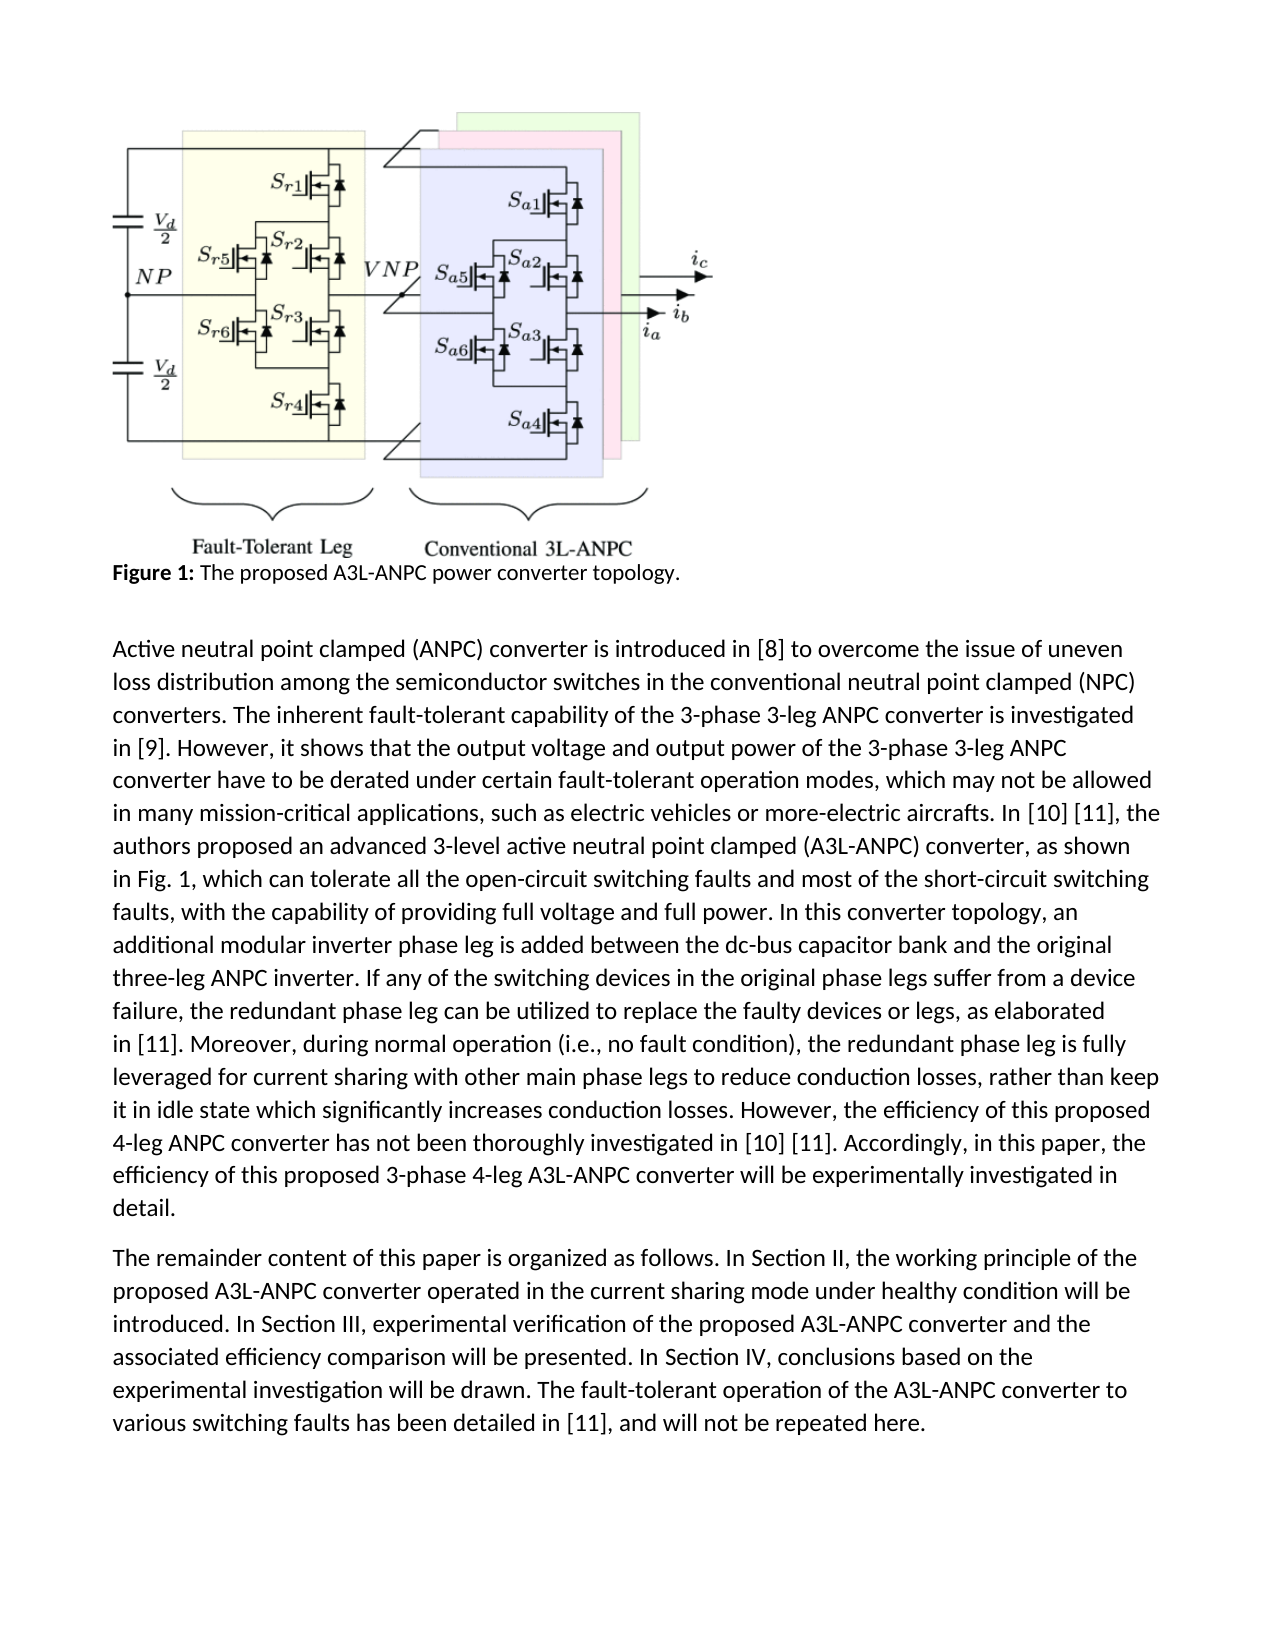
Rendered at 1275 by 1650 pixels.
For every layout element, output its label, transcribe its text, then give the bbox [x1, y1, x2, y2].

text Figure 1: The proposed A3L-ANPC power converter topology. [112, 558, 1162, 586]
picture [112, 112, 713, 558]
text Active neutral point clamped (ANPC) converter is introduced in [8] to overcome the issue of uneven loss distribution among the semiconductor switches in the conventional neutral point clamped (NPC) converters. The inherent fault-tolerant capability of the 3-phase 3-leg ANPC converter is investigated in [9]. However, it shows that the output voltage and output power of the 3-phase 3-leg ANPC converter have to be derated under certain fault-tolerant operation modes, which may not be allowed in many mission-critical applications, such as electric vehicles or more-electric aircrafts. In [10] [11], the authors proposed an advanced 3-level active neutral point clamped (A3L-ANPC) converter, as shown in Fig. 1, which can tolerate all the open-circuit switching faults and most of the short-circuit switching faults, with the capability of providing full voltage and full power. In this converter topology, an additional modular inverter phase leg is added between the dc-bus capacitor bank and the original three-leg ANPC inverter. If any of the switching devices in the original phase legs suffer from a device failure, the redundant phase leg can be utilized to replace the faulty devices or legs, as elaborated in [11]. Moreover, during normal operation (i.e., no fault condition), the redundant phase leg is fully leveraged for current sharing with other main phase legs to reduce conduction losses, rather than keep it in idle state which significantly increases conduction losses. However, the efficiency of this proposed 4-leg ANPC converter has not been thoroughly investigated in [10] [11]. Accordingly, in this paper, the efficiency of this proposed 3-phase 4-leg A3L-ANPC converter will be experimentally investigated in detail. [112, 633, 1162, 1223]
text The remainder content of this paper is organized as follows. In Section II, the working principle of the proposed A3L-ANPC converter operated in the current sharing mode under healthy condition will be introduced. In Section III, experimental verification of the proposed A3L-ANPC converter and the associated efficiency comparison will be presented. In Section IV, conclusions based on the experimental investigation will be drawn. The fault-tolerant operation of the A3L-ANPC converter to various switching faults has been detailed in [11], and will not be repeated here. [112, 1242, 1162, 1437]
